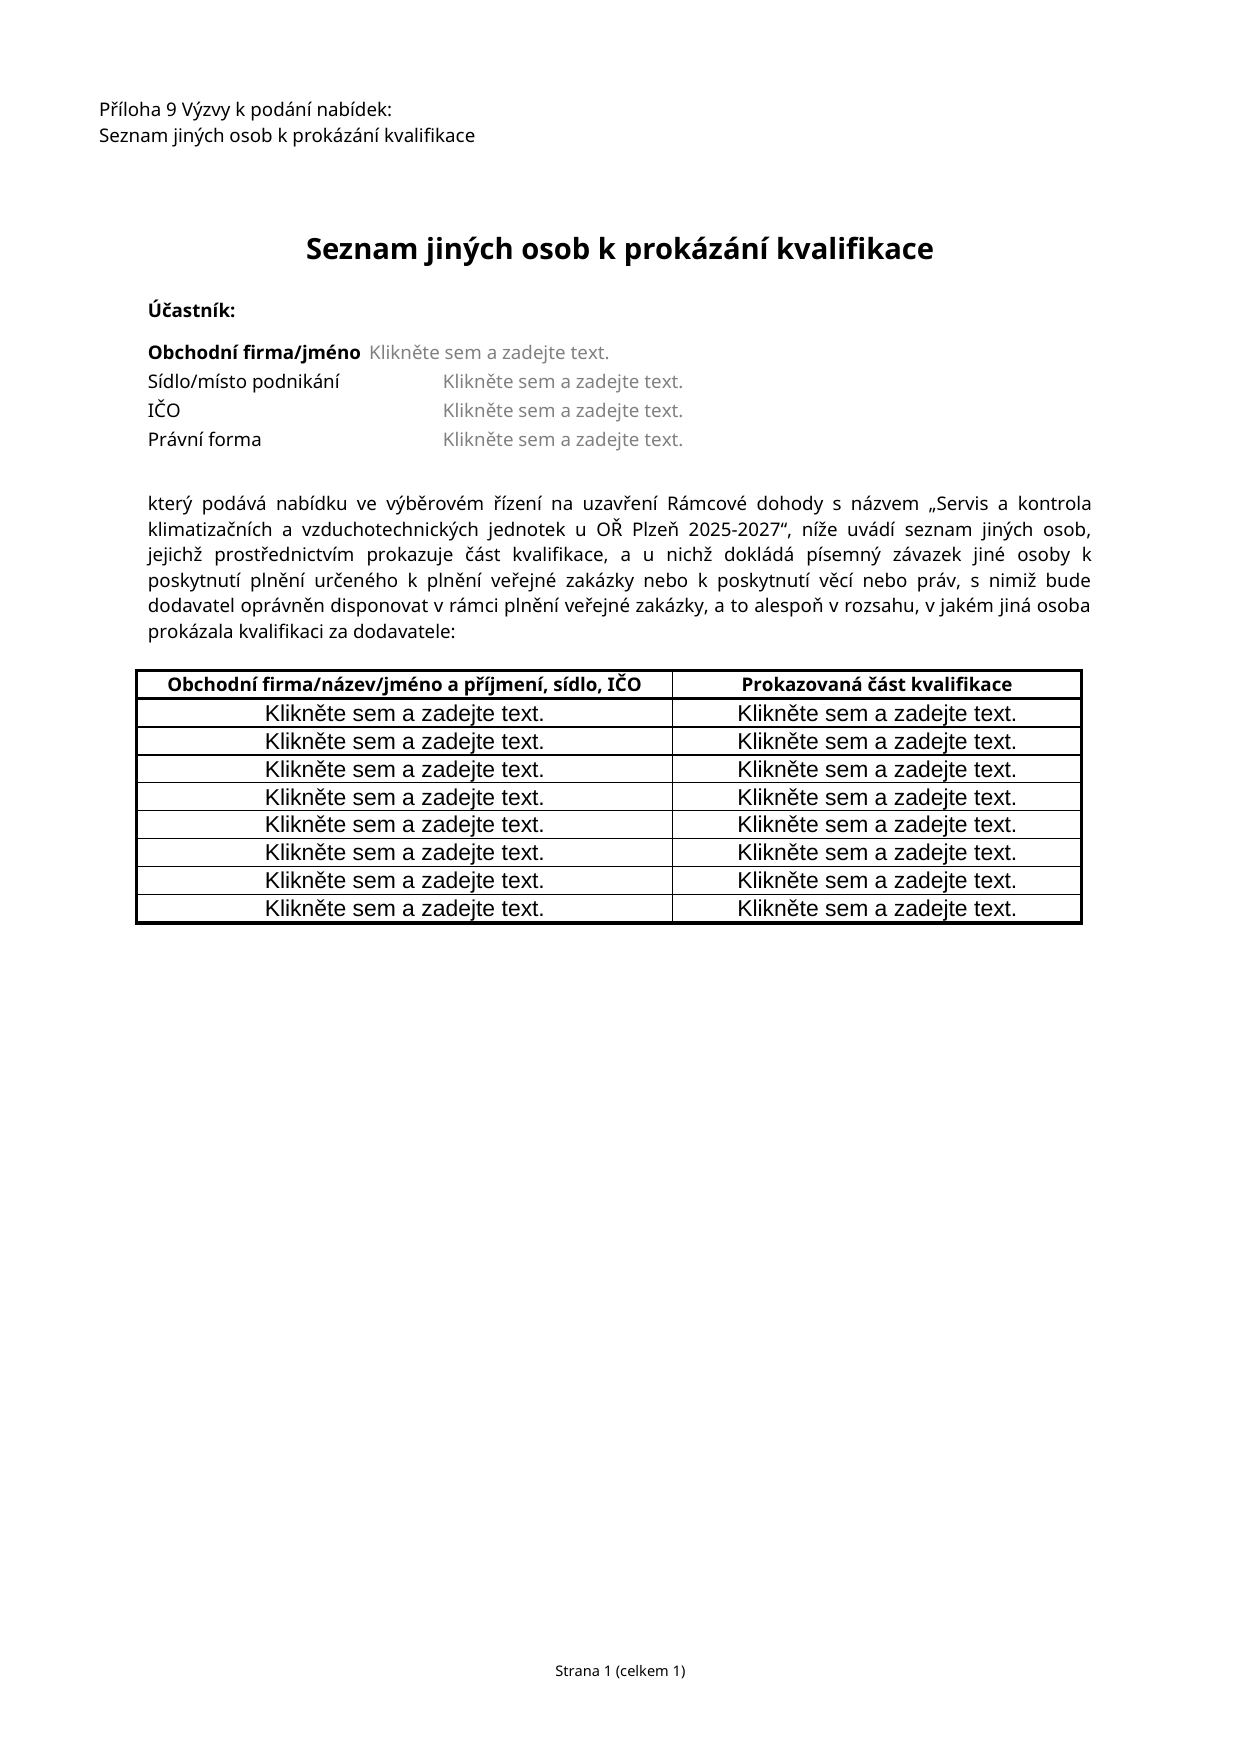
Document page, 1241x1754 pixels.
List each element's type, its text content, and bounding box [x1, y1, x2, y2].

text Sídlo/místo podnikání [148, 365, 1093, 394]
table_header Obchodní firma/název/jméno a příjmení, sídlo, IČO [138, 672, 672, 697]
text IČO [148, 394, 1093, 423]
text Obchodní firma/jméno [148, 336, 1093, 365]
title Seznam jiných osob k prokázání kvalifikace [148, 228, 1093, 268]
text který podává nabídku ve výběrovém řízení na uzavření Rámcové dohody s názvem „Servis a kontrola klimatizačních a vzduchotechnických jednotek u OŘ Plzeň 2025-2027“, níže uvádí seznam jiných osob, jejichž prostřednictvím prokazuje část kvalifikace, a u nichž dokládá písemný závazek jiné osoby k poskytnutí plnění určeného k plnění veřejné zakázky nebo k poskytnutí věcí nebo práv, s nimiž bude dodavatel oprávněn disponovat v rámci plnění veřejné zakázky, a to alespoň v rozsahu, v jakém jiná osoba prokázala kvalifikaci za dodavatele: [148, 490, 1093, 643]
text Právní forma [148, 423, 1093, 452]
text Účastník: [148, 293, 1093, 324]
table_header Prokazovaná část kvalifikace [673, 672, 1080, 697]
